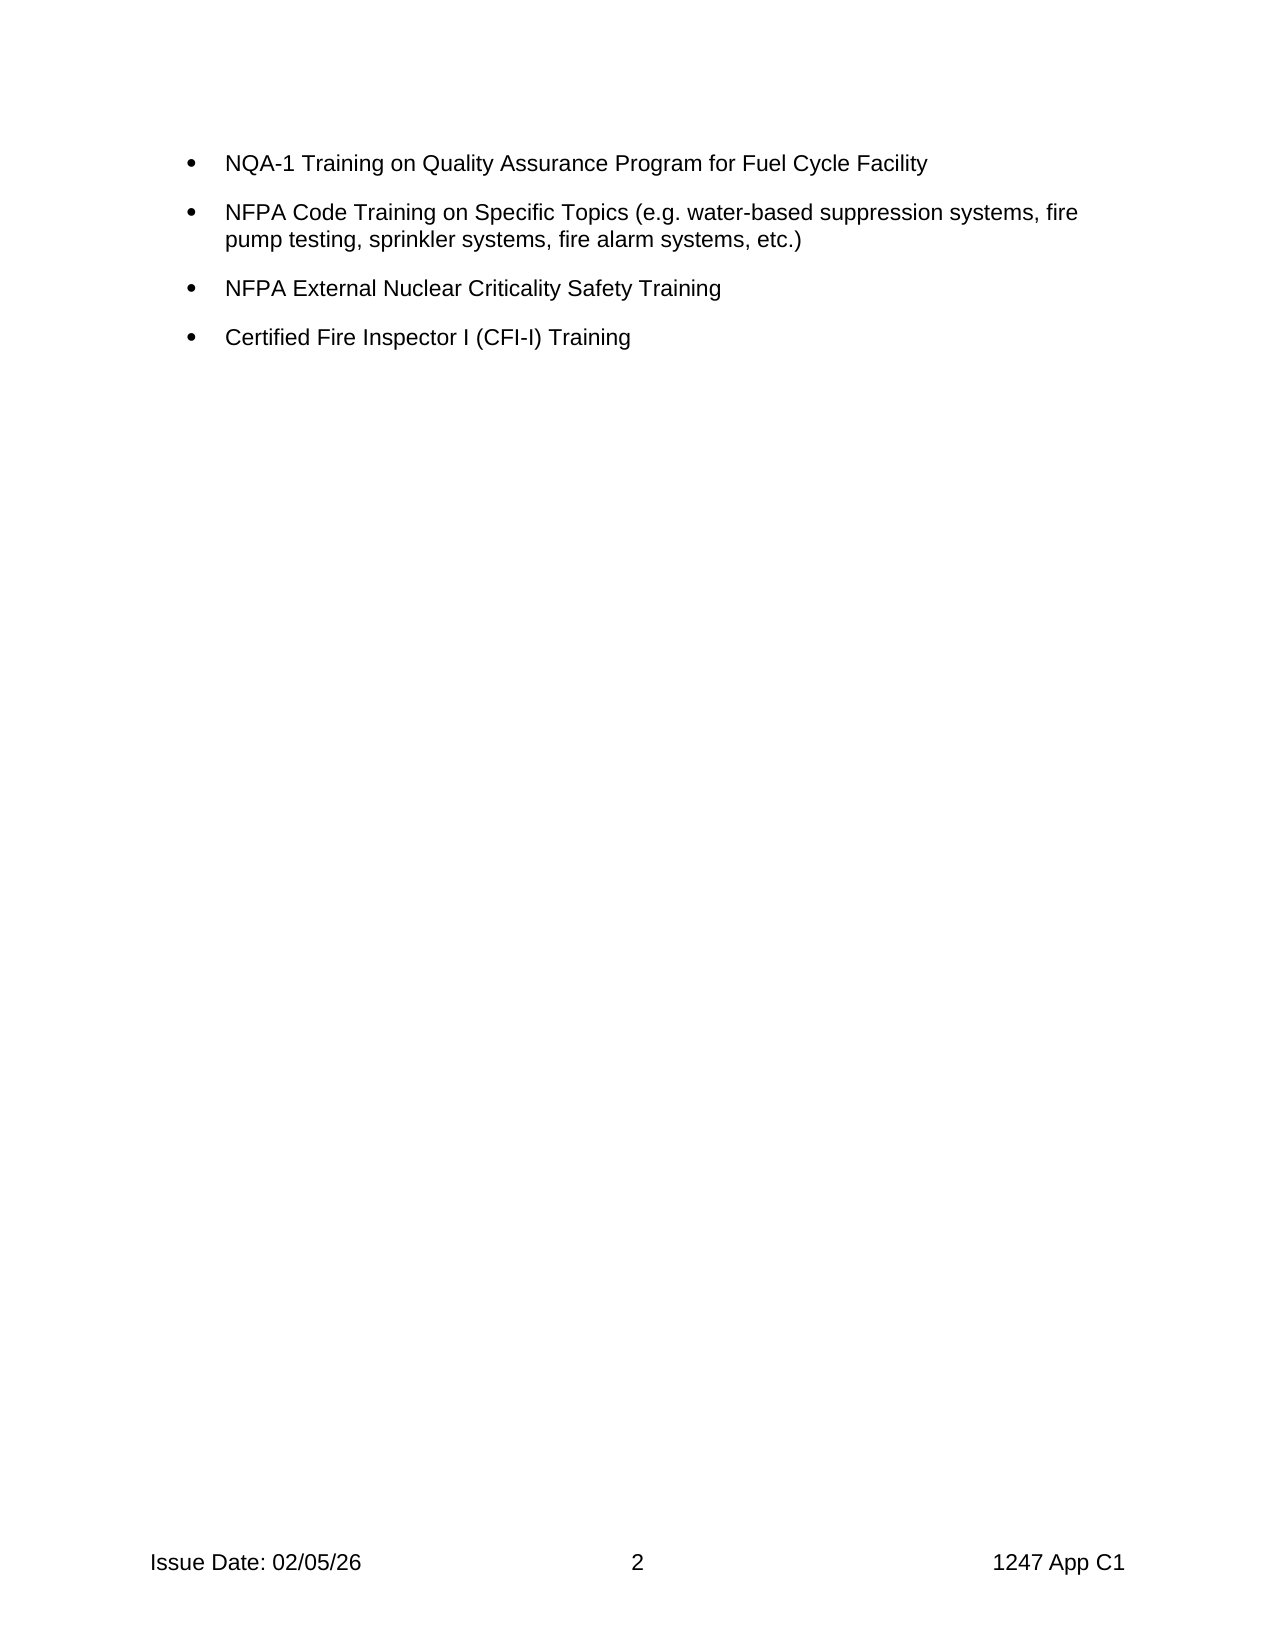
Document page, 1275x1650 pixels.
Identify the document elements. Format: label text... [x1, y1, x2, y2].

list Certified Fire Inspector I (CFI-I) Training [187, 324, 1125, 351]
list NQA-1 Training on Quality Assurance Program for Fuel Cycle Facility [187, 150, 1125, 176]
list NFPA External Nuclear Criticality Safety Training [187, 275, 1125, 301]
list NFPA Code Training on Specific Topics (e.g. water-based suppression systems, fire pump testing, sprinkler systems, fire alarm systems, etc.) [187, 199, 1125, 252]
